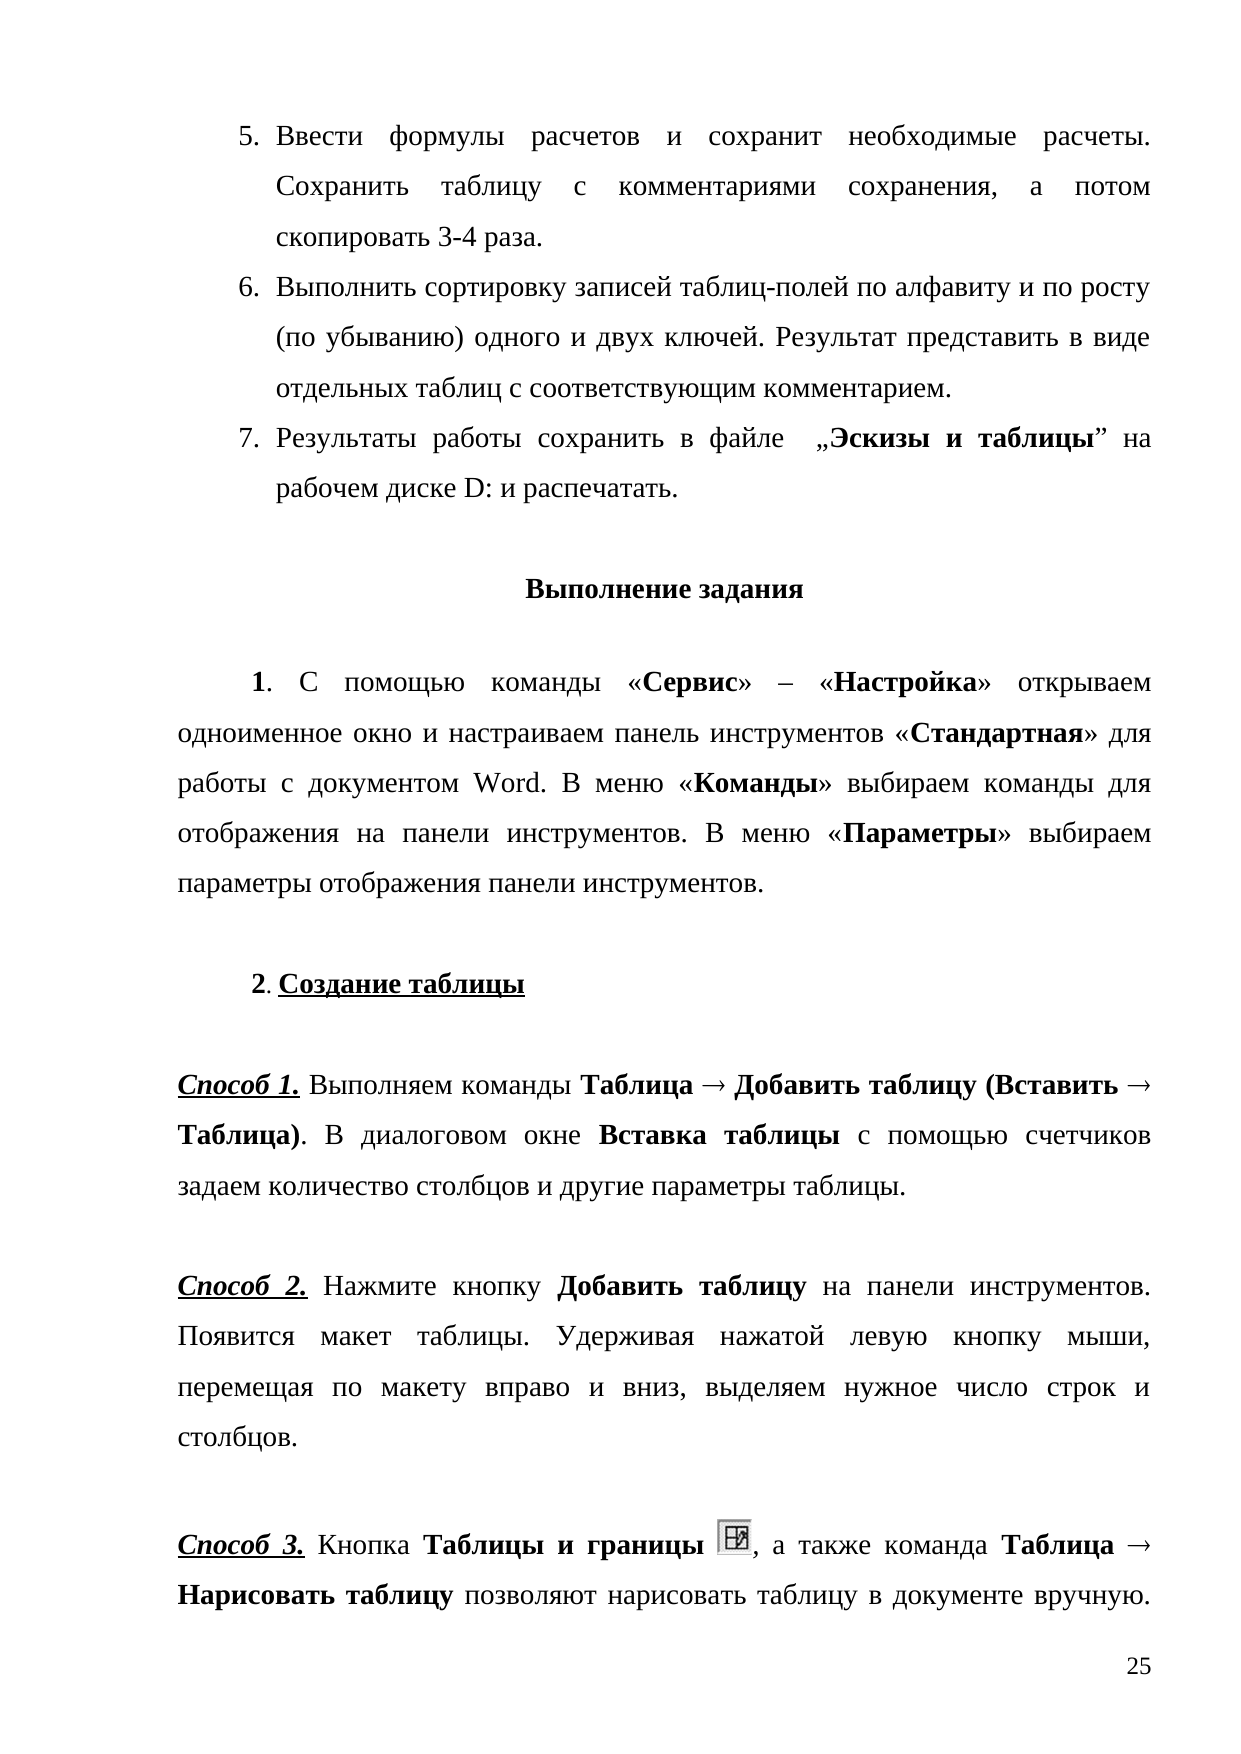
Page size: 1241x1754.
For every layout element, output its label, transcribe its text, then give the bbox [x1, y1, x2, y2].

list Результаты работы сохранить в файле „Эскизы и таблицы” на рабочем диске D: и распечатать. [238, 420, 1152, 504]
text Способ 1. Выполняем команды Таблица Добавить таблицу (Вставить Таблица). В диалоговом окне Вставка таблицы с помощью счетчиков задаем количество столбцов и другие параметры таблицы. [177, 1067, 1152, 1201]
text 1. С помощью команды «Сервис» – «Настройка» открываем одноименное окно и настраиваем панель инструментов «Стандартная» для работы с документом Word. В меню «Команды» выбираем команды для отображения на панели инструментов. В меню «Параметры» выбираем параметры отображения панели инструментов. [177, 664, 1152, 899]
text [177, 1520, 1152, 1611]
list Выполнить сортировку записей таблиц-полей по алфавиту и по росту (по убыванию) одного и двух ключей. Результат представить в виде отдельных таблиц с соответствующим комментарием. [238, 269, 1152, 403]
text 2. Создание таблицы [177, 966, 1152, 1000]
text Способ 2. Нажмите кнопку Добавить таблицу на панели инструментов. Появится макет таблицы. Удерживая нажатой левую кнопку мыши, перемещая по макету вправо и вниз, выделяем нужное число строк и столбцов. [177, 1268, 1152, 1453]
text Выполнение задания [177, 571, 1152, 604]
list Ввести формулы расчетов и сохранит необходимые расчеты. Сохранить таблицу с комментариями сохранения, а потом скопировать 3-4 раза. [238, 118, 1152, 252]
picture [717, 1519, 752, 1555]
